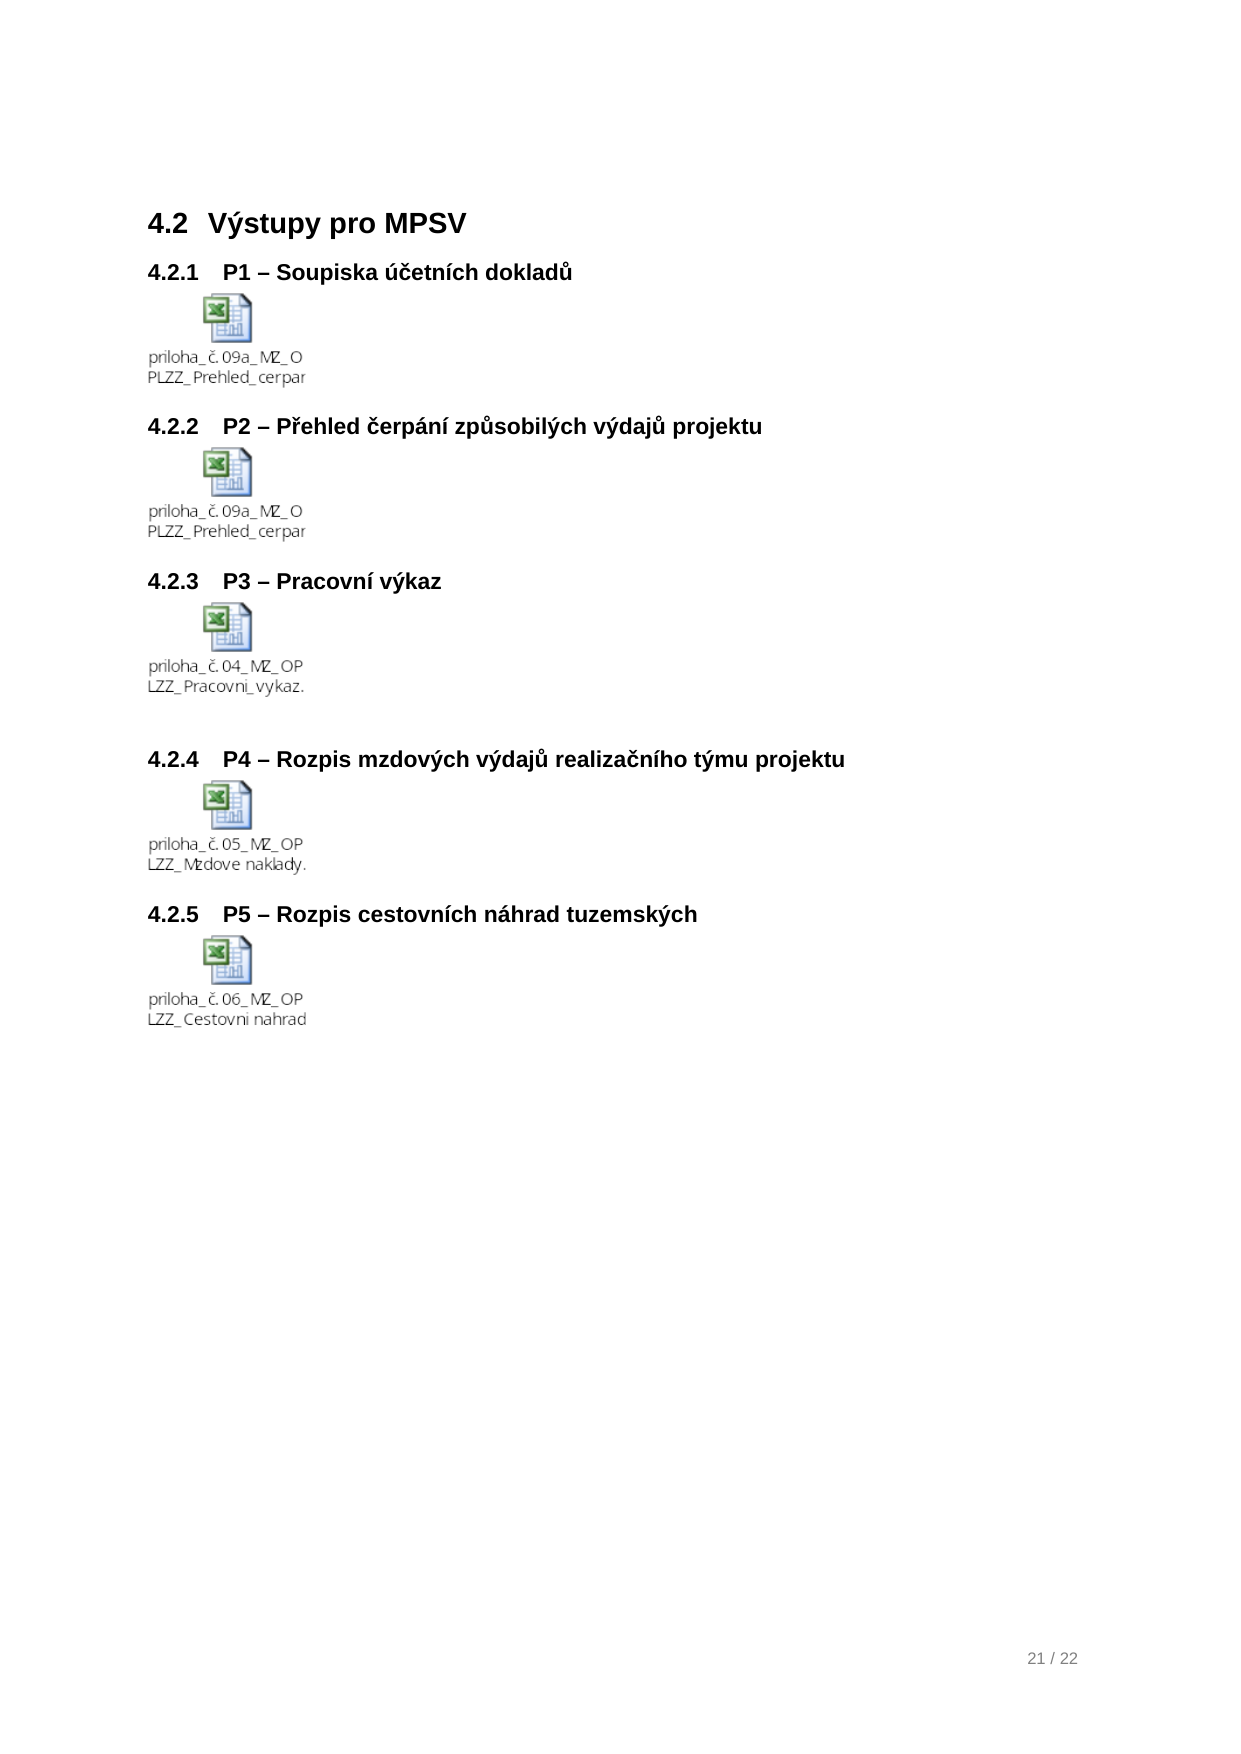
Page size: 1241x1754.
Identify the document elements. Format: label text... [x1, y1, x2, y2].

subtitle P3 – Pracovní výkaz [148, 568, 1092, 594]
subtitle Výstupy pro MPSV [148, 206, 1092, 240]
subtitle P4 – Rozpis mzdových výdajů realizačního týmu projektu [148, 746, 1092, 773]
subtitle P1 – Soupiska účetních dokladů [148, 258, 1092, 285]
subtitle P5 – Rozpis cestovních náhrad tuzemských [148, 901, 1092, 927]
subtitle P2 – Přehled čerpání způsobilých výdajů projektu [148, 413, 1092, 439]
